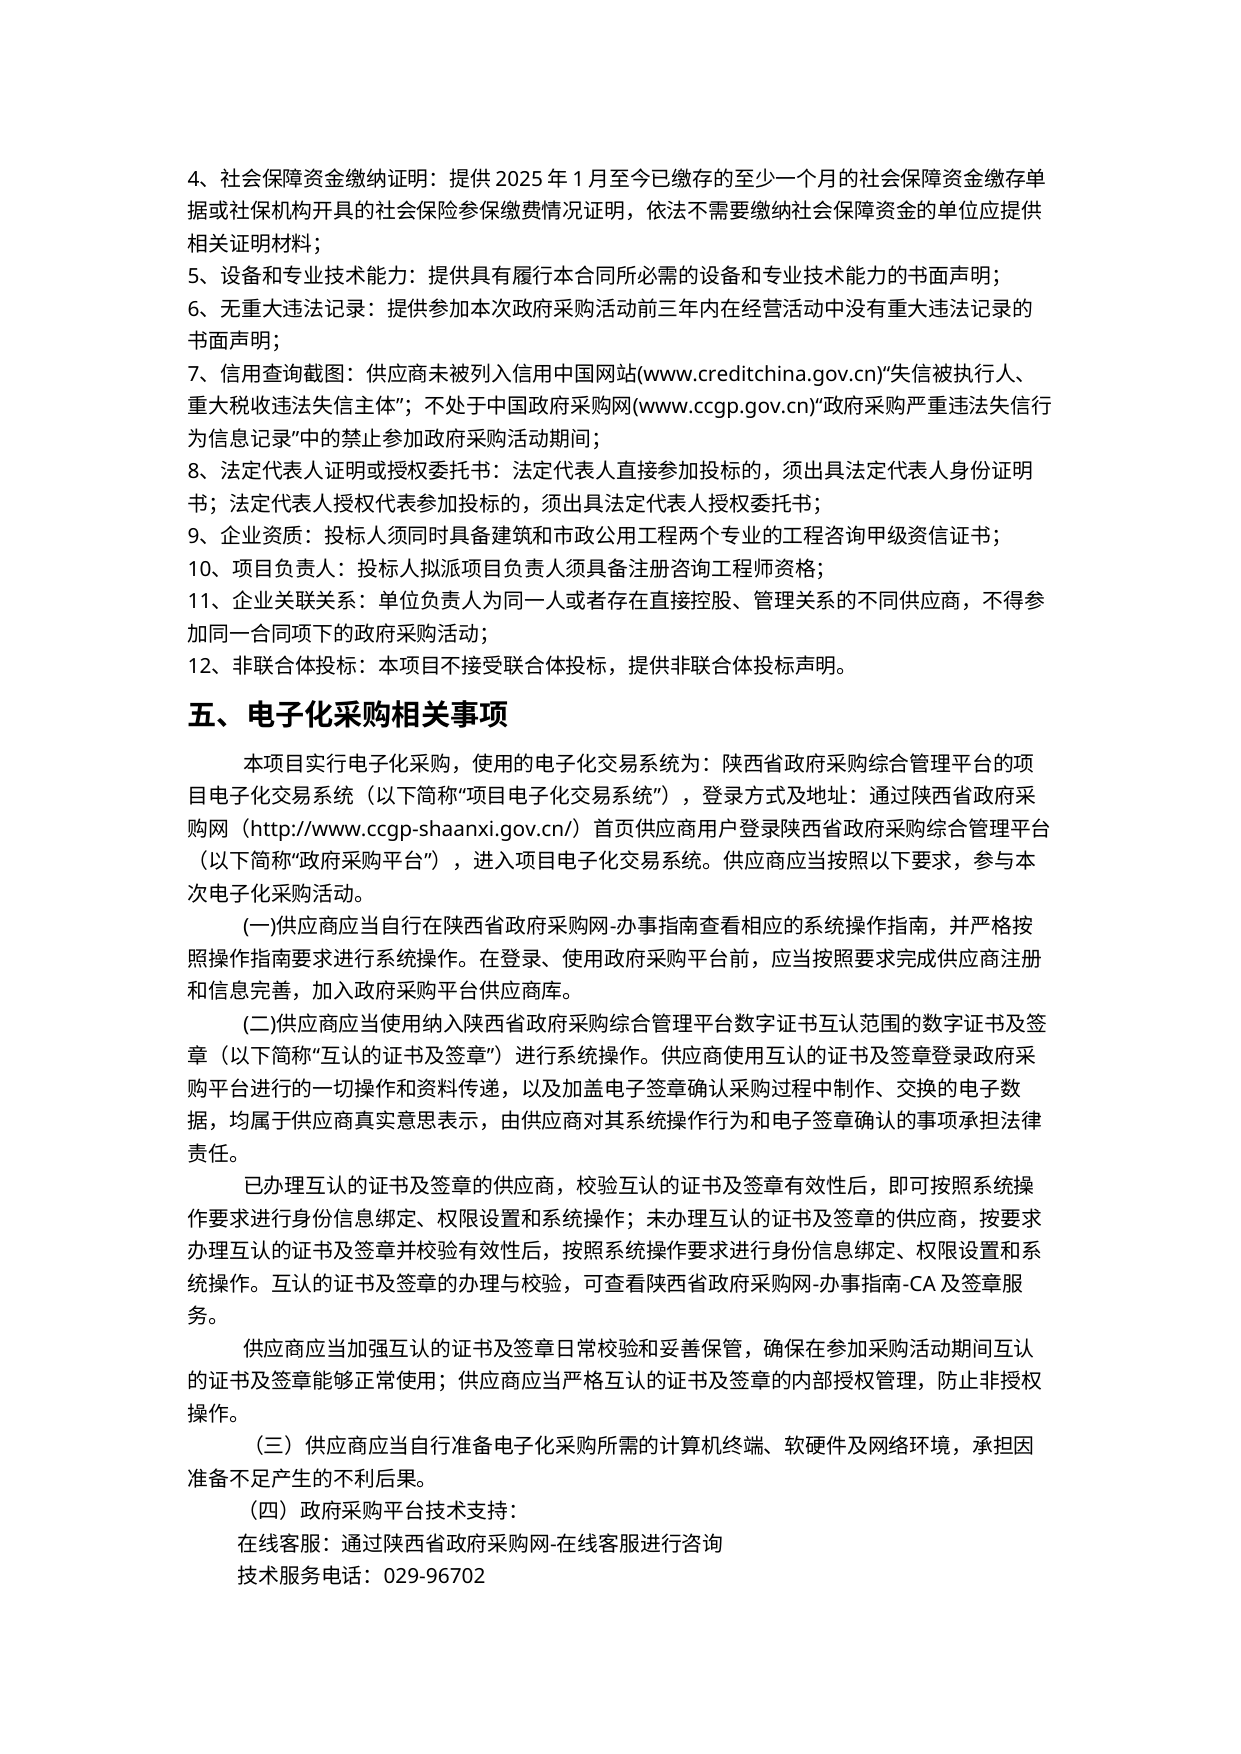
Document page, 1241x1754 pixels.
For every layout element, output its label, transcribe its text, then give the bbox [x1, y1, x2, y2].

text 11、企业关联关系：单位负责人为同一人或者存在直接控股、管理关系的不同供应商，不得参加同一合同项下的政府采购活动； [187, 584, 1053, 649]
text (二)供应商应当使用纳入陕西省政府采购综合管理平台数字证书互认范围的数字证书及签章（以下简称“互认的证书及签章”）进行系统操作。供应商使用互认的证书及签章登录政府采购平台进行的一切操作和资料传递，以及加盖电子签章确认采购过程中制作、交换的电子数据，均属于供应商真实意思表示，由供应商对其系统操作行为和电子签章确认的事项承担法律责任。 [187, 1007, 1053, 1169]
text (一)供应商应当自行在陕西省政府采购网-办事指南查看相应的系统操作指南，并严格按照操作指南要求进行系统操作。在登录、使用政府采购平台前，应当按照要求完成供应商注册和信息完善，加入政府采购平台供应商库。 [187, 909, 1053, 1007]
text 供应商应当加强互认的证书及签章日常校验和妥善保管，确保在参加采购活动期间互认的证书及签章能够正常使用；供应商应当严格互认的证书及签章的内部授权管理，防止非授权操作。 [187, 1332, 1053, 1429]
text 12、非联合体投标：本项目不接受联合体投标，提供非联合体投标声明。 [187, 649, 1053, 682]
text 7、信用查询截图：供应商未被列入信用中国网站(www.creditchina.gov.cn)“失信被执行人、重大税收违法失信主体”；不处于中国政府采购网(www.ccgp.gov.cn)“政府采购严重违法失信行为信息记录”中的禁止参加政府采购活动期间； [187, 357, 1053, 454]
text 技术服务电话：029-96702 [187, 1559, 1053, 1592]
text 4、社会保障资金缴纳证明：提供2025年1月至今已缴存的至少一个月的社会保障资金缴存单据或社保机构开具的社会保险参保缴费情况证明，依法不需要缴纳社会保障资金的单位应提供相关证明材料； [187, 162, 1053, 259]
text 五、电子化采购相关事项 [187, 682, 1053, 747]
text 10、项目负责人：投标人拟派项目负责人须具备注册咨询工程师资格； [187, 552, 1053, 584]
text 本项目实行电子化采购，使用的电子化交易系统为：陕西省政府采购综合管理平台的项目电子化交易系统（以下简称“项目电子化交易系统”），登录方式及地址：通过陕西省政府采购网（http://www.ccgp-shaanxi.gov.cn/）首页供应商用户登录陕西省政府采购综合管理平台（以下简称“政府采购平台”），进入项目电子化交易系统。供应商应当按照以下要求，参与本次电子化采购活动。 [187, 747, 1053, 909]
text 在线客服：通过陕西省政府采购网-在线客服进行咨询 [187, 1527, 1053, 1559]
text 已办理互认的证书及签章的供应商，校验互认的证书及签章有效性后，即可按照系统操作要求进行身份信息绑定、权限设置和系统操作；未办理互认的证书及签章的供应商，按要求办理互认的证书及签章并校验有效性后，按照系统操作要求进行身份信息绑定、权限设置和系统操作。互认的证书及签章的办理与校验，可查看陕西省政府采购网-办事指南-CA及签章服务。 [187, 1169, 1053, 1332]
text 6、无重大违法记录：提供参加本次政府采购活动前三年内在经营活动中没有重大违法记录的书面声明； [187, 292, 1053, 357]
text （三）供应商应当自行准备电子化采购所需的计算机终端、软硬件及网络环境，承担因准备不足产生的不利后果。 [187, 1429, 1053, 1494]
text 9、企业资质：投标人须同时具备建筑和市政公用工程两个专业的工程咨询甲级资信证书； [187, 519, 1053, 552]
text （四）政府采购平台技术支持： [187, 1494, 1053, 1527]
text 5、设备和专业技术能力：提供具有履行本合同所必需的设备和专业技术能力的书面声明； [187, 259, 1053, 292]
text 8、法定代表人证明或授权委托书：法定代表人直接参加投标的，须出具法定代表人身份证明书；法定代表人授权代表参加投标的，须出具法定代表人授权委托书； [187, 454, 1053, 519]
